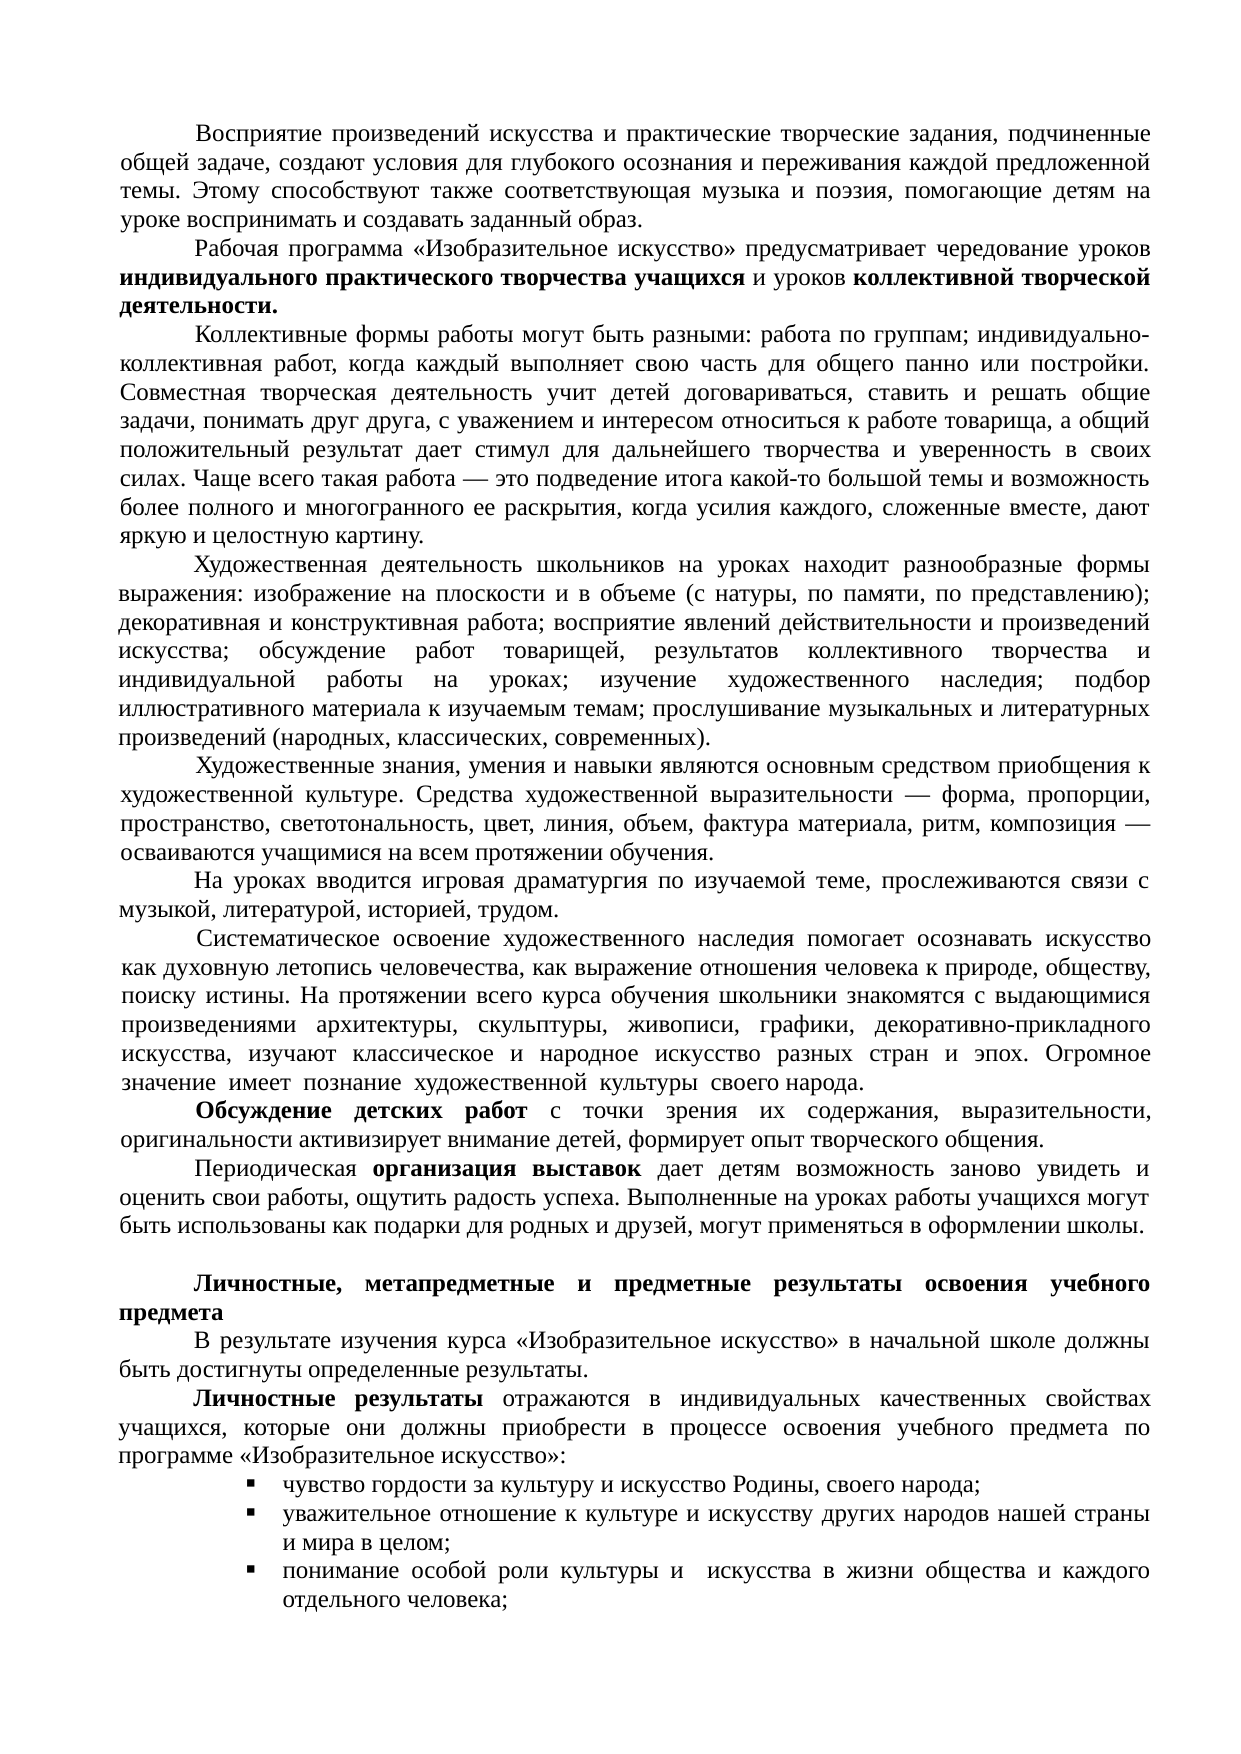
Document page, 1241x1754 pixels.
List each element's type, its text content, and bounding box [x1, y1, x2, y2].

text Коллективные формы работы могут быть разными: работа по группам; индивидуально-коллективная работ, когда каждый выполняет свою часть для общего панно или постройки. Совместная творческая деятельность учит детей договариваться, ставить и решать общие задачи, понимать друг друга, с уважением и интересом относиться к работе товарища, а общий положительный результат дает стимул для дальнейшего творчества и уверенность в своих силах. Чаще всего такая работа — это подведение итога какой-то большой темы и возможность более полного и многогранного ее раскрытия, когда усилия каждого, сложенные вместе, дают яркую и целостную картину. [119, 319, 1151, 549]
list уважительное отношение к культуре и искусству других народов нашей страны и мира в целом; [245, 1498, 1151, 1556]
text В результате изучения курса «Изобразительное искусство» в начальной школе должны быть достигнуты определенные результаты. [119, 1326, 1151, 1383]
text Обсуждение детских работ с точки зрения их содержания, выразительности, оригинальности активизирует внимание детей, формирует опыт творческого общения. [120, 1096, 1152, 1153]
text Художественная деятельность школьников на уроках находит разнообразные формы выражения: изображение на плоскости и в объеме (с натуры, по памяти, по представлению); декоративная и конструктивная работа; восприятие явлений действительности и произведений искусства; обсуждение работ товарищей, результатов коллективного творчества и индивидуальной работы на уроках; изучение художественного наследия; подбор иллюстративного материала к изучаемым темам; прослушивание музыкальных и литературных произведений (народных, классических, современных). [118, 549, 1151, 751]
list понимание особой роли культуры и искусства в жизни общества и каждого отдельного человека; [245, 1556, 1151, 1613]
text Восприятие произведений искусства и практические творческие задания, подчиненные общей задаче, создают условия для глубокого осознания и переживания каждой предложенной темы. Этому способствуют также соответствующая музыка и поэзия, помогающие детям на уроке воспринимать и создавать заданный образ. [120, 118, 1152, 233]
list чувство гордости за культуру и искусство Родины, своего народа; [245, 1469, 1151, 1498]
text Рабочая программа «Изобразительное искусство» предусматривает чередование уроков индивидуального практического творчества учащихся и уроков коллективной творческой деятельности. [119, 233, 1151, 319]
text Систематическое освоение художественного наследия помогает осознавать искусство как духовную летопись человечества, как выражение отношения человека к природе, обществу, поиску истины. На протяжении всего курса обучения школьники знакомятся с выдающимися произведениями архитектуры, скульптуры, живописи, графики, декоративно-прикладного искусства, изучают классическое и народное искусство разных стран и эпох. Огромное значение имеет познание художественной культуры своего народа. [121, 923, 1152, 1096]
text Художественные знания, умения и навыки являются основным средством приобщения к художественной культуре. Средства художественной выразительности — форма, пропорции, пространство, светотональность, цвет, линия, объем, фактура материала, ритм, композиция — осваиваются учащимися на всем протяжении обучения. [120, 751, 1151, 866]
text Периодическая организация выставок дает детям возможность заново увидеть и оценить свои работы, ощутить радость успеха. Выполненные на уроках работы учащихся могут быть использованы как подарки для родных и друзей, могут применяться в оформлении школы. [119, 1153, 1150, 1239]
text На уроках вводится игровая драматургия по изучаемой теме, прослеживаются связи с музыкой, литературой, историей, трудом. [119, 866, 1151, 923]
text Личностные, метапредметные и предметные результаты освоения учебного предмета [119, 1268, 1151, 1326]
text Личностные результаты отражаются в индивидуальных качественных свойствах учащихся, которые они должны приобрести в процессе освоения учебного предмета по программе «Изобразительное искусство»: [118, 1383, 1152, 1469]
